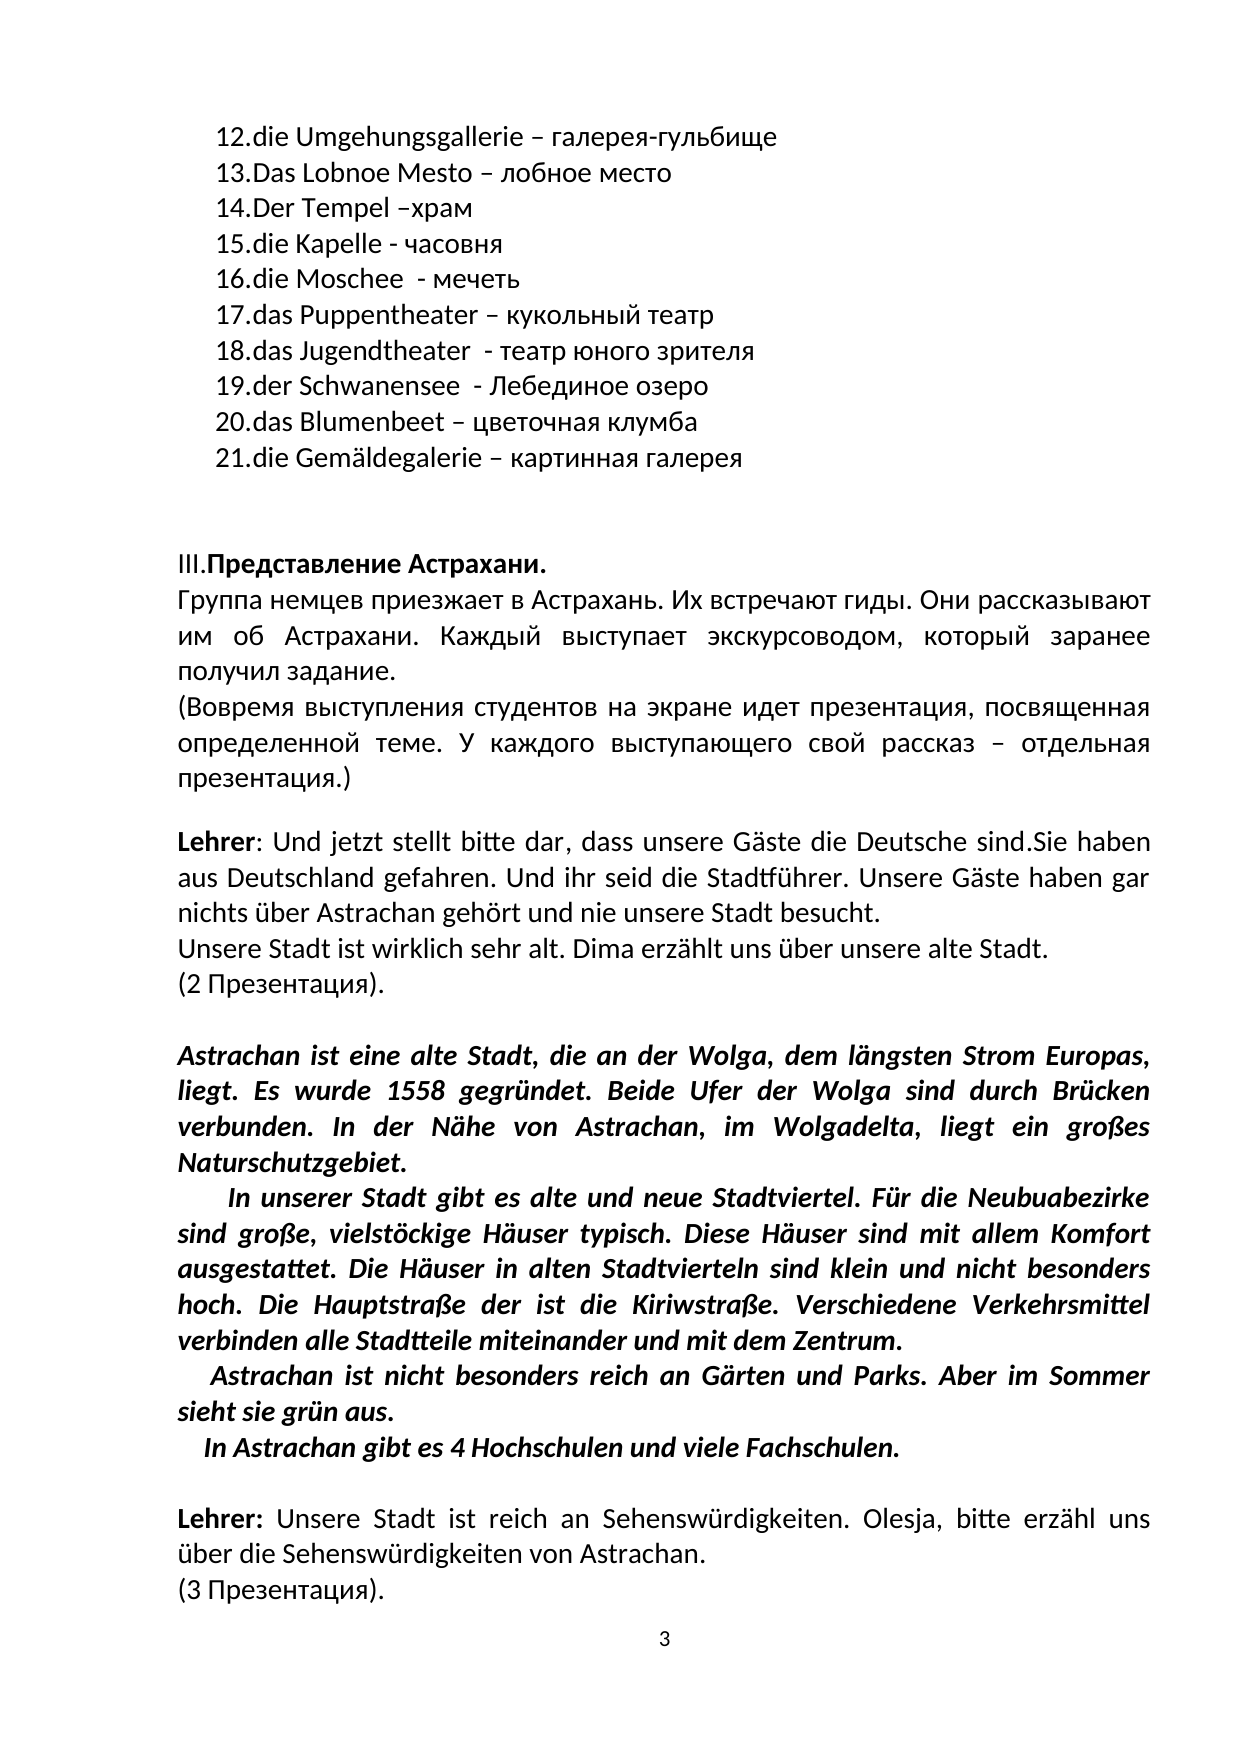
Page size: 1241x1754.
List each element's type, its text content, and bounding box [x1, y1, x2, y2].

list die Kapelle - часовня [215, 225, 1152, 261]
text Unsere Stadt ist wirklich sehr alt. Dima erzählt uns über unsere alte Stadt. [177, 930, 1152, 966]
list die Umgehungsgallerie – галерея-гульбище [215, 118, 1152, 154]
text Astrachan ist eine alte Stadt, die an der Wolga, dem längsten Strom Europas, liegt. Es wurde 1558 gegründet. Beide Ufer der Wolga sind durch Brücken verbunden. In der Nähe von Astrachan, im Wolgadelta, liegt ein großes Naturschutzgebiet. [177, 1037, 1152, 1179]
text In unserer Stadt gibt es alte und neue Stadtviertel. Für die Neubuabezirke sind große, vielstöckige Häuser typisch. Diese Häuser sind mit allem Komfort ausgestattet. Die Häuser in alten Stadtvierteln sind klein und nicht besonders hoch. Die Hauptstraße der ist die Kiriwstraße. Verschiedene Verkehrsmittel verbinden alle Stadtteile miteinander und mit dem Zentrum. [177, 1179, 1152, 1357]
list Das Lobnoe Mesto – лобное место [215, 154, 1152, 189]
list Der Tempel –храм [215, 189, 1152, 225]
list die Moschee - мечеть [215, 261, 1152, 296]
text (2 Презентация). [177, 966, 1152, 1001]
list die Gemäldegalerie – картинная галерея [215, 439, 1152, 474]
text Lehrer: Und jetzt stellt bitte dar, dass unsere Gäste die Deutsche sind.Sie haben aus Deutschland gefahren. Und ihr seid die Stadtführer. Unsere Gäste haben gar nichts über Astrachan gehört und nie unsere Stadt besucht. [177, 823, 1152, 930]
text III.Представление Астрахани. [177, 546, 1152, 581]
list das Blumenbeet – цветочная клумба [215, 403, 1152, 439]
list der Schwanensee - Лебединое озеро [215, 367, 1152, 403]
list das Puppentheater – кукольный театр [215, 296, 1152, 332]
text Lehrer: Unsere Stadt ist reich an Sehenswürdigkeiten. Olesja, bitte erzähl uns über die Sehenswürdigkeiten von Astrachan. [177, 1500, 1152, 1571]
text In Astrachan gibt es 4 Hochschulen und viele Fachschulen. [177, 1429, 1152, 1464]
text Astrachan ist nicht besonders reich an Gärten und Parks. Aber im Sommer sieht sie grün aus. [177, 1357, 1152, 1429]
list das Jugendtheater - театр юного зрителя [215, 332, 1152, 367]
text (Вовремя выступления студентов на экране идет презентация, посвященная определенной теме. У каждого выступающего свой рассказ – отдельная презентация.) [177, 688, 1152, 795]
text Группа немцев приезжает в Астрахань. Их встречают гиды. Они рассказывают им об Астрахани. Каждый выступает экскурсоводом, который заранее получил задание. [177, 581, 1152, 688]
text (3 Презентация). [177, 1571, 1152, 1607]
